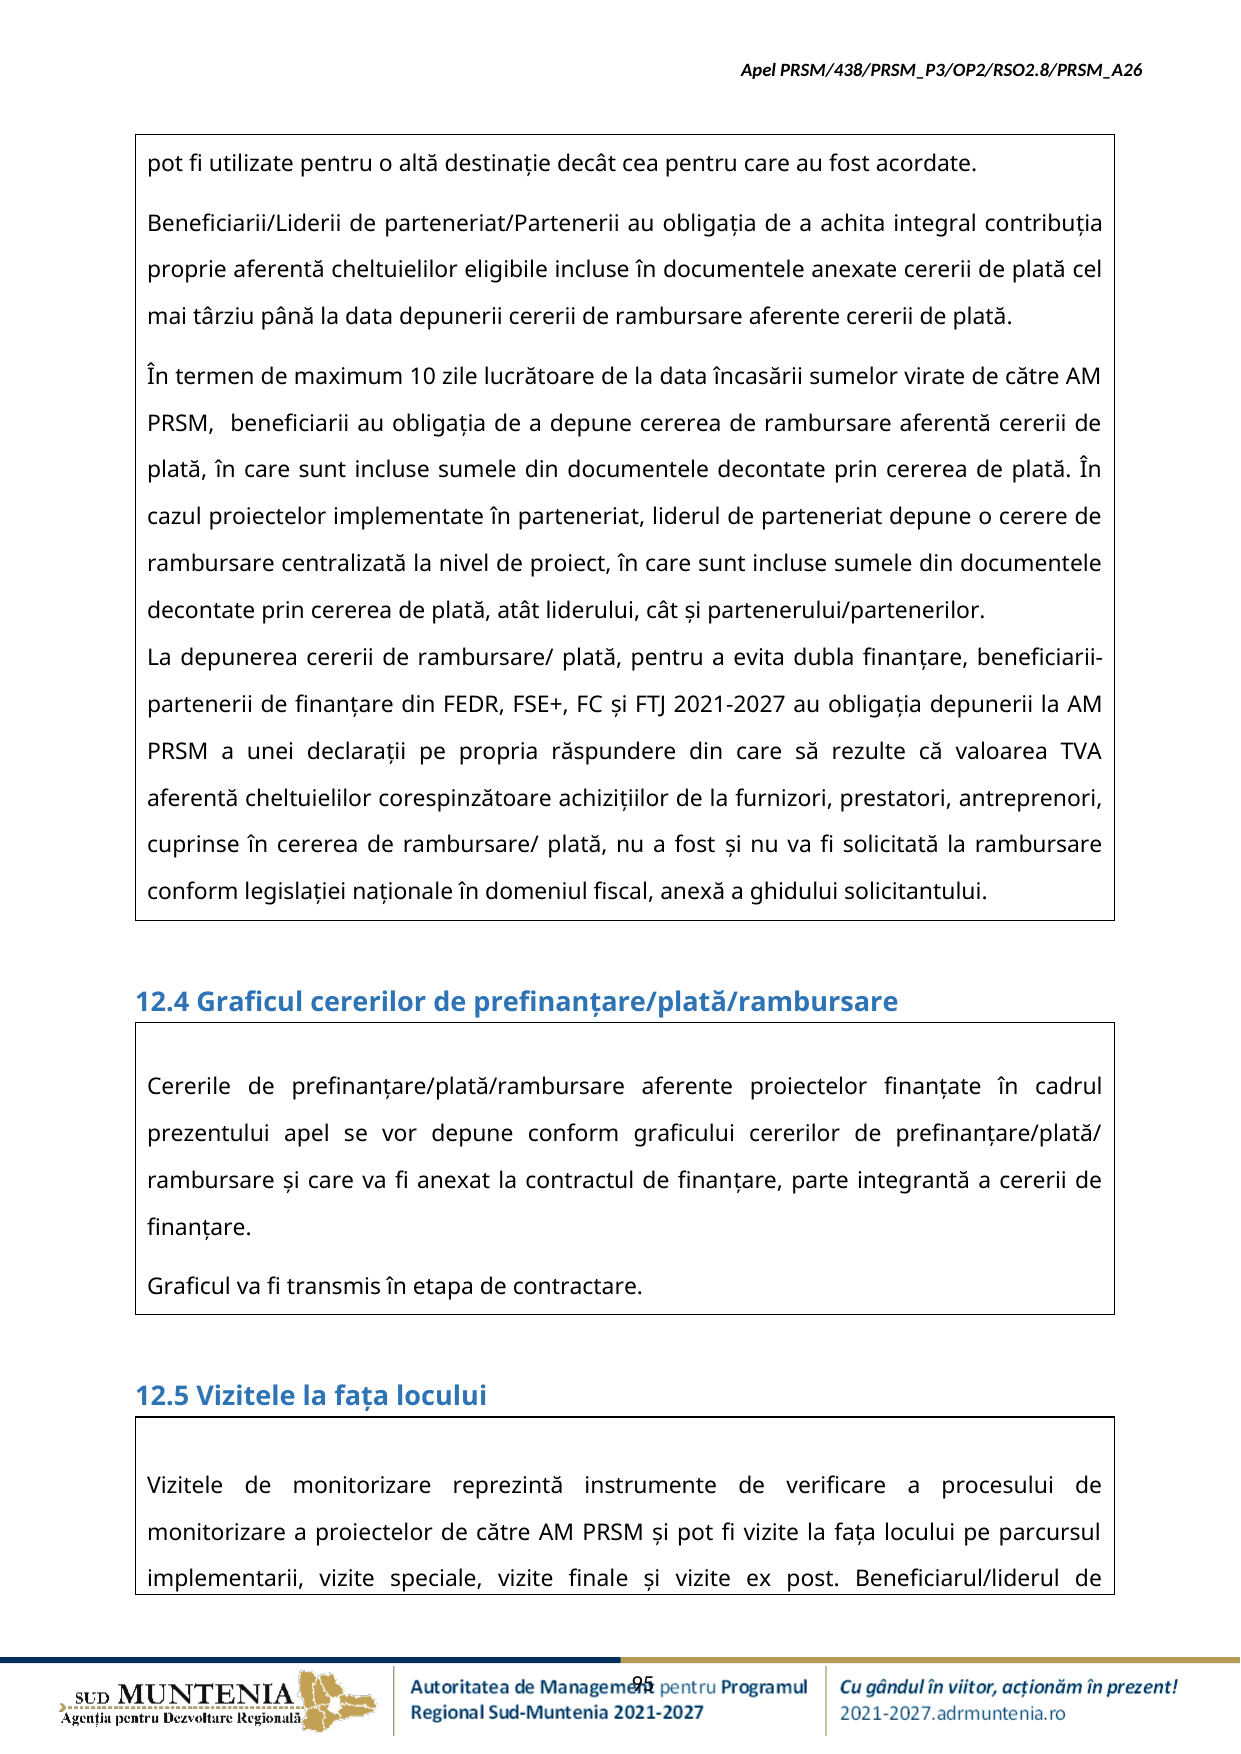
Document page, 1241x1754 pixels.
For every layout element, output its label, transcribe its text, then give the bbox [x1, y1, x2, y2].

subtitle 12.4 Graficul cererilor de prefinanțare/plată/rambursare [135, 982, 1150, 1019]
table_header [136, 1418, 1114, 1593]
subtitle 12.5 Vizitele la fața locului [135, 1377, 1150, 1413]
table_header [136, 135, 1114, 919]
table_header Cererile de prefinanțare/plată/rambursare aferente proiectelor finanțate în cadrul prezentului apel se vor depune conform graficului cererilor de prefinanțare/plată/ rambursare și care va fi anexat la contractul de finanţare, parte integrantă a cererii de finanțare. Graficul va fi transmis în etapa de contractare. [136, 1023, 1114, 1314]
picture [0, 1657, 1241, 1737]
